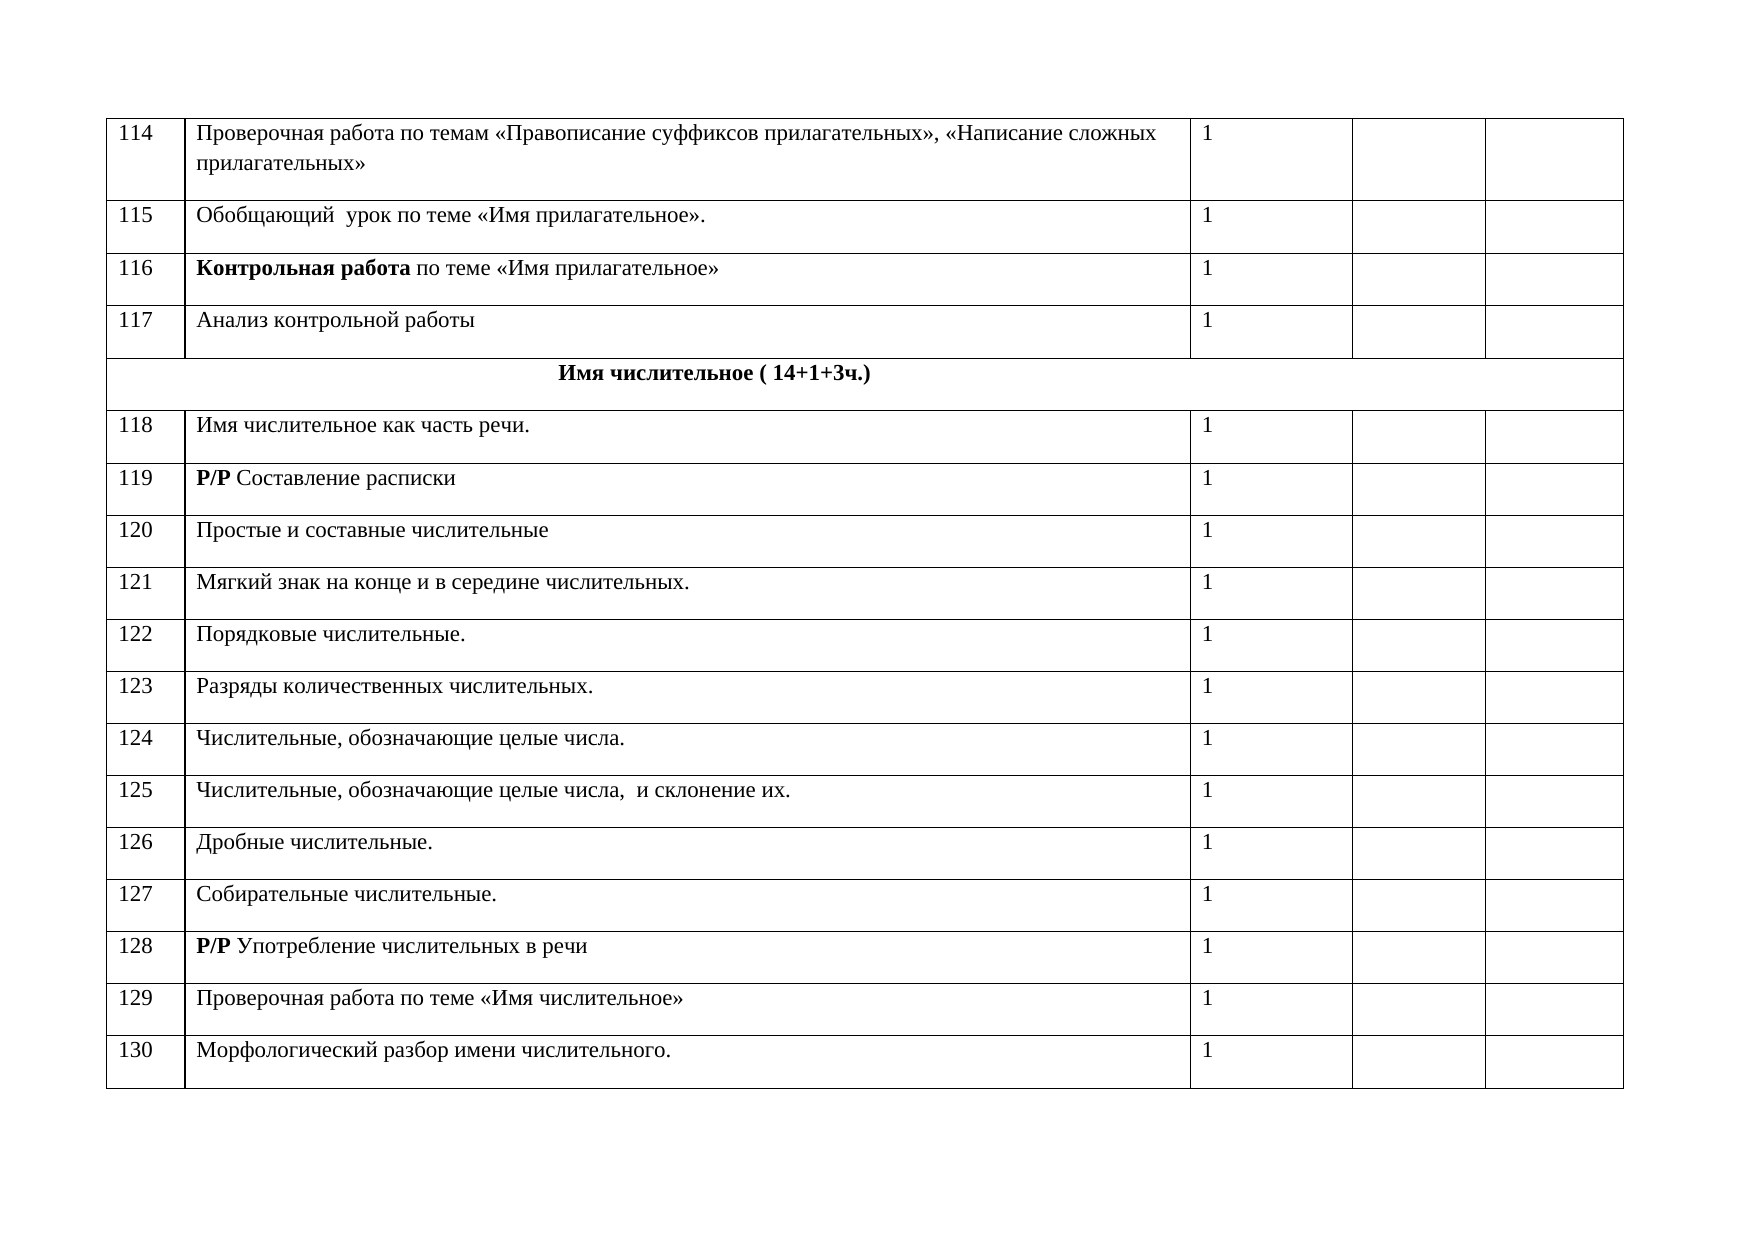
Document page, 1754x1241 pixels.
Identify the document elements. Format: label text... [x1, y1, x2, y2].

table_cell [1486, 672, 1623, 723]
table_cell [1486, 201, 1623, 252]
table_cell 1 [1191, 119, 1352, 200]
table_cell 1 [1191, 254, 1352, 304]
table_cell 1 [1191, 464, 1352, 514]
table_cell [1353, 464, 1485, 514]
table_cell Морфологический разбор имени числительного. [186, 1036, 1190, 1087]
table_cell [1486, 880, 1623, 931]
table_cell Числительные, обозначающие целые числа. [186, 724, 1190, 775]
table_cell [1353, 620, 1485, 671]
table_cell [1486, 306, 1623, 358]
table_cell [1353, 828, 1485, 879]
table_cell 1 [1191, 1036, 1352, 1087]
table_cell 126 [107, 828, 184, 879]
table_cell Проверочная работа по теме «Имя числительное» [186, 984, 1190, 1035]
table_cell Проверочная работа по темам «Правописание суффиксов прилагательных», «Написание сложных прилагательных» [186, 119, 1190, 200]
table_cell 127 [107, 880, 184, 931]
table_cell 128 [107, 932, 184, 983]
table_cell Контрольная работа по теме «Имя прилагательное» [186, 254, 1190, 304]
table_cell Имя числительное ( 14+1+3ч.) [107, 359, 1623, 410]
table_cell [1353, 724, 1485, 775]
table_cell 1 [1191, 201, 1352, 252]
table_cell 1 [1191, 672, 1352, 723]
table_cell 117 [107, 306, 184, 358]
table_cell [1486, 1036, 1623, 1087]
table_cell [1486, 119, 1623, 200]
table_cell [1486, 724, 1623, 775]
table_cell [1353, 306, 1485, 358]
table_cell 1 [1191, 828, 1352, 879]
table_cell 119 [107, 464, 184, 514]
table_cell Анализ контрольной работы [186, 306, 1190, 358]
table_cell [1486, 620, 1623, 671]
table_cell Дробные числительные. [186, 828, 1190, 879]
table_cell 129 [107, 984, 184, 1035]
table_cell [1486, 568, 1623, 619]
table_cell Обобщающий урок по теме «Имя прилагательное». [186, 201, 1190, 252]
table_cell 1 [1191, 516, 1352, 567]
table_cell [1353, 984, 1485, 1035]
table_cell [1353, 201, 1485, 252]
table_cell 115 [107, 201, 184, 252]
table_cell [1353, 1036, 1485, 1087]
table_cell [1353, 119, 1485, 200]
table_cell 1 [1191, 880, 1352, 931]
table_cell 1 [1191, 568, 1352, 619]
table_cell 124 [107, 724, 184, 775]
table_cell [1353, 672, 1485, 723]
table_cell 120 [107, 516, 184, 567]
table_cell [1353, 411, 1485, 462]
table_cell Числительные, обозначающие целые числа, и склонение их. [186, 776, 1190, 827]
table_cell 1 [1191, 306, 1352, 358]
table_cell [1353, 254, 1485, 304]
table_cell 1 [1191, 724, 1352, 775]
table_cell 1 [1191, 932, 1352, 983]
table_cell 130 [107, 1036, 184, 1087]
table_cell [1486, 828, 1623, 879]
table_cell Простые и составные числительные [186, 516, 1190, 567]
table_cell [1486, 776, 1623, 827]
table_cell 122 [107, 620, 184, 671]
table_cell [1353, 568, 1485, 619]
table_cell 125 [107, 776, 184, 827]
table_cell 118 [107, 411, 184, 462]
table_cell [1353, 932, 1485, 983]
table_cell [1486, 411, 1623, 462]
table_cell 114 [107, 119, 184, 200]
table_cell 1 [1191, 984, 1352, 1035]
table_cell [1486, 464, 1623, 514]
table_cell [1486, 932, 1623, 983]
table_cell 1 [1191, 411, 1352, 462]
table_cell 123 [107, 672, 184, 723]
table_cell Порядковые числительные. [186, 620, 1190, 671]
table_cell Р/Р Употребление числительных в речи [186, 932, 1190, 983]
table_cell [1486, 516, 1623, 567]
table_cell [1486, 254, 1623, 304]
table_cell 121 [107, 568, 184, 619]
table_cell Имя числительное как часть речи. [186, 411, 1190, 462]
table_cell 1 [1191, 776, 1352, 827]
table_cell [1353, 516, 1485, 567]
table_cell [1353, 880, 1485, 931]
table_cell Р/Р Составление расписки [186, 464, 1190, 514]
table_cell Мягкий знак на конце и в середине числительных. [186, 568, 1190, 619]
table_cell Разряды количественных числительных. [186, 672, 1190, 723]
table_cell [1486, 984, 1623, 1035]
table_cell 1 [1191, 620, 1352, 671]
table_cell [1353, 776, 1485, 827]
table_cell 116 [107, 254, 184, 304]
table_cell Собирательные числительные. [186, 880, 1190, 931]
